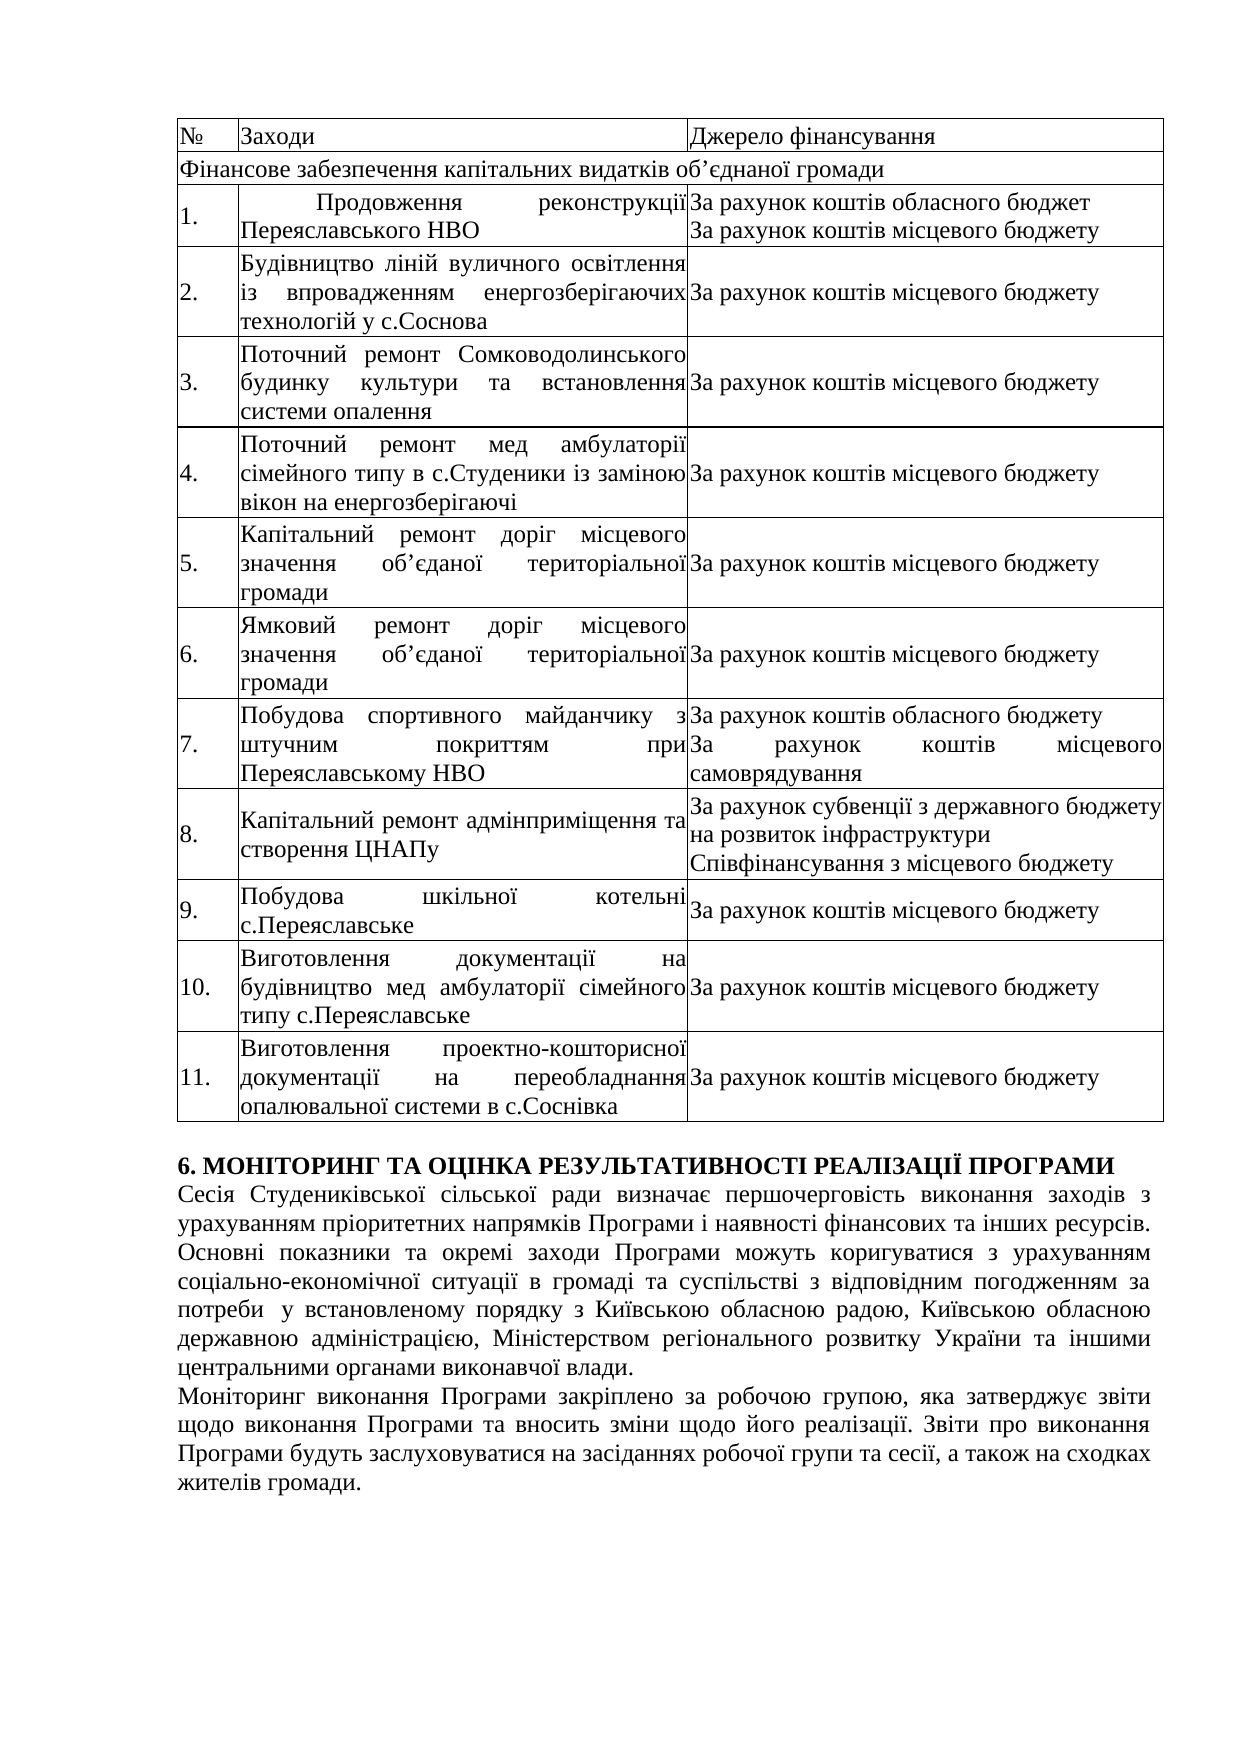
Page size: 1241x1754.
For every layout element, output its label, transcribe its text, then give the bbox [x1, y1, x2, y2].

table_cell 7. [178, 699, 238, 788]
table_cell Будівництво ліній вуличного освітлення із впровадженням енергозберігаючих технологій у с.Соснова [239, 247, 687, 336]
table_cell За рахунок коштів місцевого бюджету [688, 1032, 1163, 1121]
table_header Заходи [239, 119, 687, 151]
table_cell 6. [178, 608, 238, 698]
table_cell Фінансове забезпечення капітальних видатків об’єднаної громади [178, 152, 1163, 184]
table_cell За рахунок коштів обласного бюджет За рахунок коштів місцевого бюджету [688, 185, 1163, 246]
table_cell Виготовлення проектно-кошторисної документації на переобладнання опалювальної системи в с.Соснівка [239, 1032, 687, 1121]
table_header № [178, 119, 238, 151]
table_cell Виготовлення документації на будівництво мед амбулаторії сімейного типу с.Переяславське [239, 941, 687, 1031]
table_cell 5. [178, 518, 238, 607]
table_cell Побудова спортивного майданчику з штучним покриттям при Переяславському НВО [239, 699, 687, 788]
table_cell 1. [178, 185, 238, 246]
table_cell За рахунок коштів місцевого бюджету [688, 941, 1163, 1031]
table_cell Поточний ремонт Сомководолинського будинку культури та встановлення системи опалення [239, 337, 687, 426]
text 6. МОНІТОРИНГ ТА ОЦІНКА РЕЗУЛЬТАТИВНОСТІ РЕАЛІЗАЦІЇ ПРОГРАМИ [177, 1151, 1152, 1179]
table_cell За рахунок коштів місцевого бюджету [688, 428, 1163, 517]
table_cell За рахунок коштів місцевого бюджету [688, 608, 1163, 698]
table_cell За рахунок коштів місцевого бюджету [688, 247, 1163, 336]
table_cell 2. [178, 247, 238, 336]
table_cell За рахунок коштів місцевого бюджету [688, 337, 1163, 426]
table_header Джерело фінансування [688, 119, 1163, 151]
table_cell 10. [178, 941, 238, 1031]
table_cell Капітальний ремонт адмінприміщення та створення ЦНАПу [239, 789, 687, 878]
table_cell За рахунок субвенції з державного бюджету на розвиток інфраструктури Співфінансування з місцевого бюджету [688, 789, 1163, 878]
table_cell 11. [178, 1032, 238, 1121]
table_cell 8. [178, 789, 238, 878]
table_cell 3. [178, 337, 238, 426]
text Сесія Студениківської сільської ради визначає першочерговість виконання заходів з урахуванням пріоритетних напрямків Програми і наявності фінансових та інших ресурсів. Основні показники та окремі заходи Програми можуть коригуватися з урахуванням соціально-економічної ситуації в громаді та суспільстві з відповідним погодженням за потреби у встановленому порядку з Київською обласною радою, Київською обласною державною адміністрацією, Міністерством регіонального розвитку України та іншими центральними органами виконавчої влади. [177, 1179, 1152, 1381]
table_cell Ямковий ремонт доріг місцевого значення об’єданої територіальної громади [239, 608, 687, 698]
text Моніторинг виконання Програми закріплено за робочою групою, яка затверджує звіти щодо виконання Програми та вносить зміни щодо його реалізації. Звіти про виконання Програми будуть заслуховуватися на засіданнях робочої групи та сесії, а також на сходках жителів громади. [177, 1381, 1152, 1496]
table_cell За рахунок коштів обласного бюджету За рахунок коштів місцевого самоврядування [688, 699, 1163, 788]
table_cell Продовження реконструкції Переяславського НВО [239, 185, 687, 246]
table_cell Побудова шкільної котельні с.Переяславське [239, 880, 687, 940]
table_cell За рахунок коштів місцевого бюджету [688, 880, 1163, 940]
table_cell Капітальний ремонт доріг місцевого значення об’єданої територіальної громади [239, 518, 687, 607]
table_cell За рахунок коштів місцевого бюджету [688, 518, 1163, 607]
table_cell 4. [178, 428, 238, 517]
table_cell Поточний ремонт мед амбулаторії сімейного типу в с.Студеники із заміною вікон на енергозберігаючі [239, 428, 687, 517]
table_cell 9. [178, 880, 238, 940]
